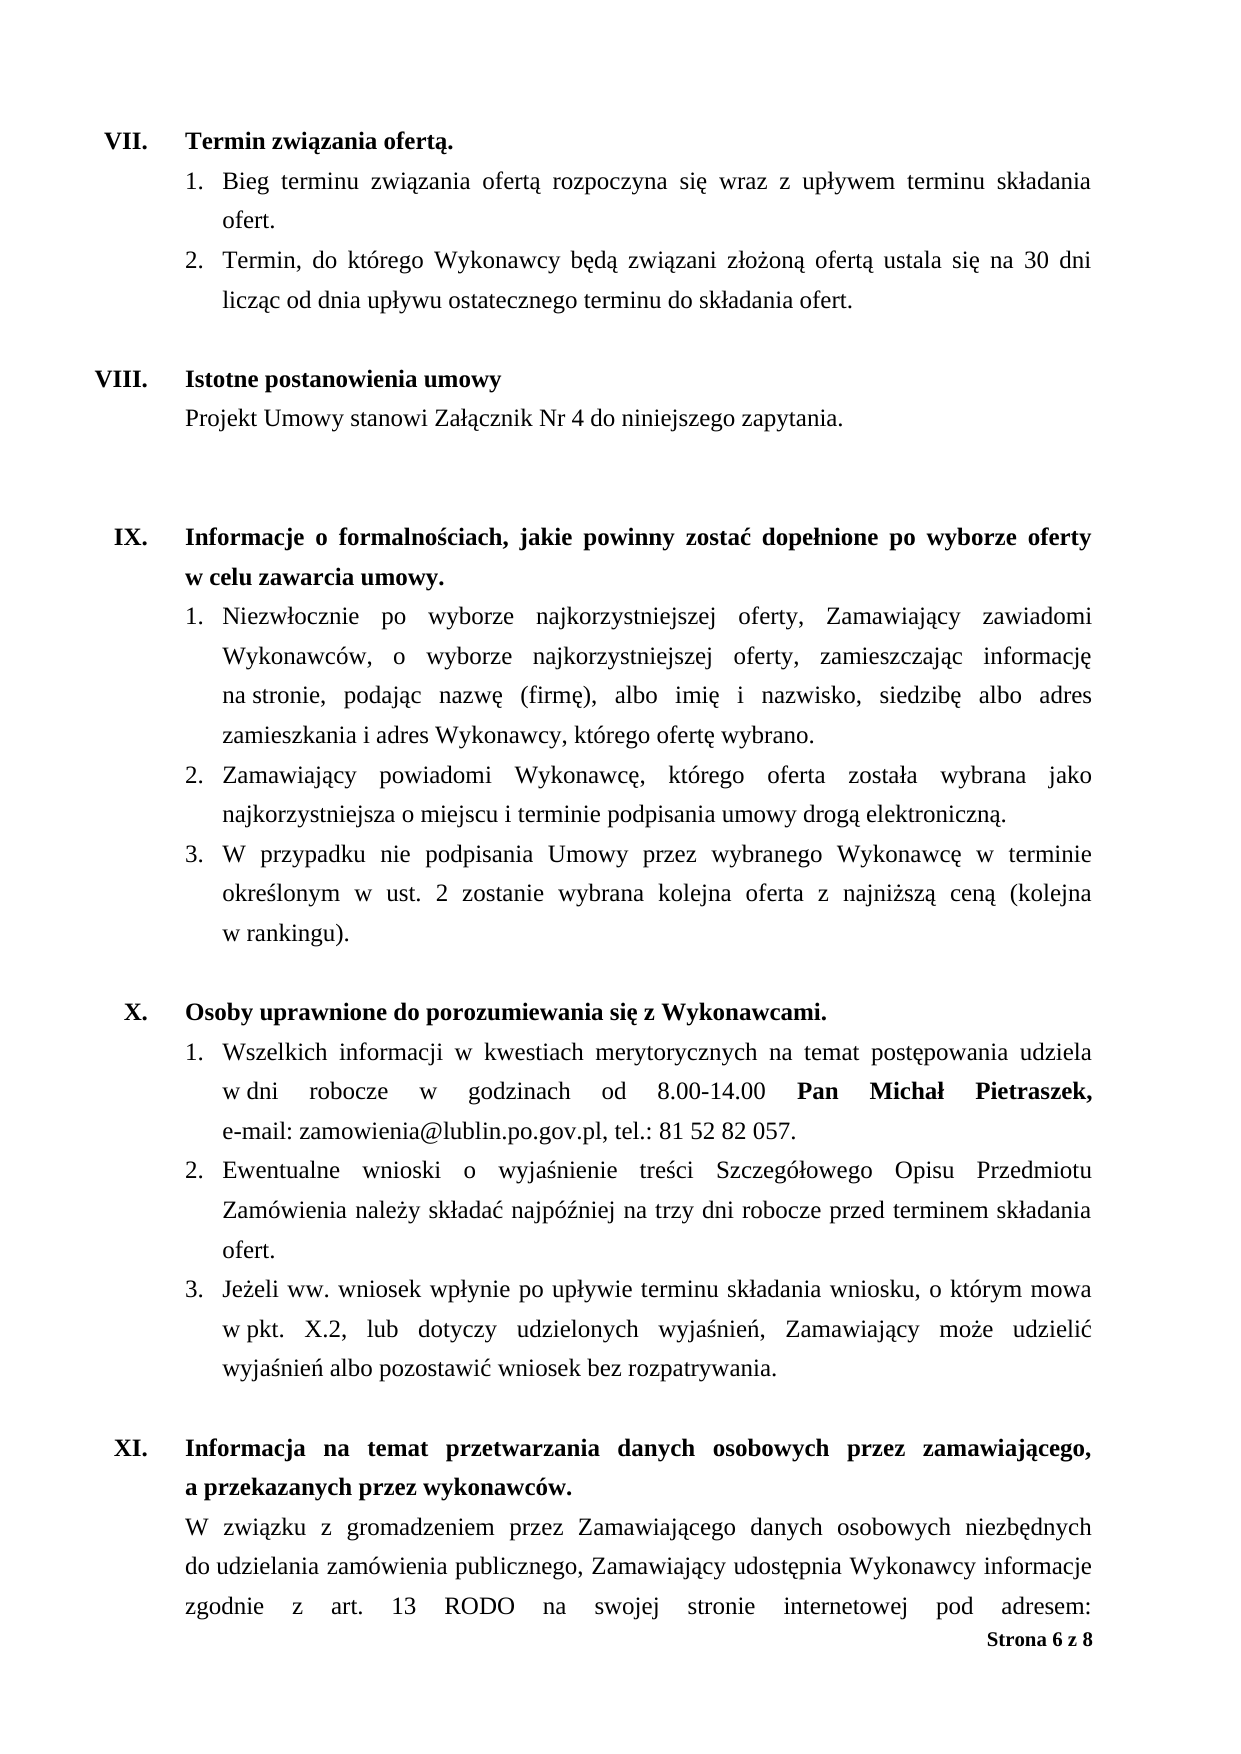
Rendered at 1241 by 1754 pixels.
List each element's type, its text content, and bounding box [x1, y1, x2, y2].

list Wszelkich informacji w kwestiach merytorycznych na temat postępowania udziela w dni robocze w godzinach od 8.00-14.00 Pan Michał Pietraszek, e-mail: zamowienia@lublin.po.gov.pl, tel.: 81 52 82 057. [185, 1028, 1092, 1147]
list Bieg terminu związania ofertą rozpoczyna się wraz z upływem terminu składania ofert. [185, 158, 1092, 237]
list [185, 1503, 1092, 1622]
list Istotne postanowienia umowy [148, 356, 1092, 395]
list W przypadku nie podpisania Umowy przez wybranego Wykonawcę w terminie określonym w ust. 2 zostanie wybrana kolejna oferta z najniższą ceną (kolejna w rankingu). [185, 831, 1092, 949]
list Zamawiający powiadomi Wykonawcę, którego oferta została wybrana jako najkorzystniejsza o miejscu i terminie podpisania umowy drogą elektroniczną. [185, 751, 1092, 831]
list Termin, do którego Wykonawcy będą związani złożoną ofertą ustala się na 30 dni licząc od dnia upływu ostatecznego terminu do składania ofert. [185, 237, 1092, 316]
list Informacje o formalnościach, jakie powinny zostać dopełnione po wyborze oferty w celu zawarcia umowy. [148, 514, 1092, 593]
list Niezwłocznie po wyborze najkorzystniejszej oferty, Zamawiający zawiadomi Wykonawców, o wyborze najkorzystniejszej oferty, zamieszczając informację na stronie, podając nazwę (firmę), albo imię i nazwisko, siedzibę albo adres zamieszkania i adres Wykonawcy, którego ofertę wybrano. [185, 593, 1092, 751]
list Jeżeli ww. wniosek wpłynie po upływie terminu składania wniosku, o którym mowa w pkt. X.2, lub dotyczy udzielonych wyjaśnień, Zamawiający może udzielić wyjaśnień albo pozostawić wniosek bez rozpatrywania. [185, 1266, 1092, 1385]
list Termin związania ofertą. [148, 118, 1092, 158]
list Informacja na temat przetwarzania danych osobowych przez zamawiającego, a przekazanych przez wykonawców. [148, 1424, 1092, 1503]
list Ewentualne wnioski o wyjaśnienie treści Szczegółowego Opisu Przedmiotu Zamówienia należy składać najpóźniej na trzy dni robocze przed terminem składania ofert. [185, 1147, 1092, 1266]
list Osoby uprawnione do porozumiewania się z Wykonawcami. [148, 989, 1092, 1028]
list Projekt Umowy stanowi Załącznik Nr 4 do niniejszego zapytania. [185, 395, 1092, 435]
